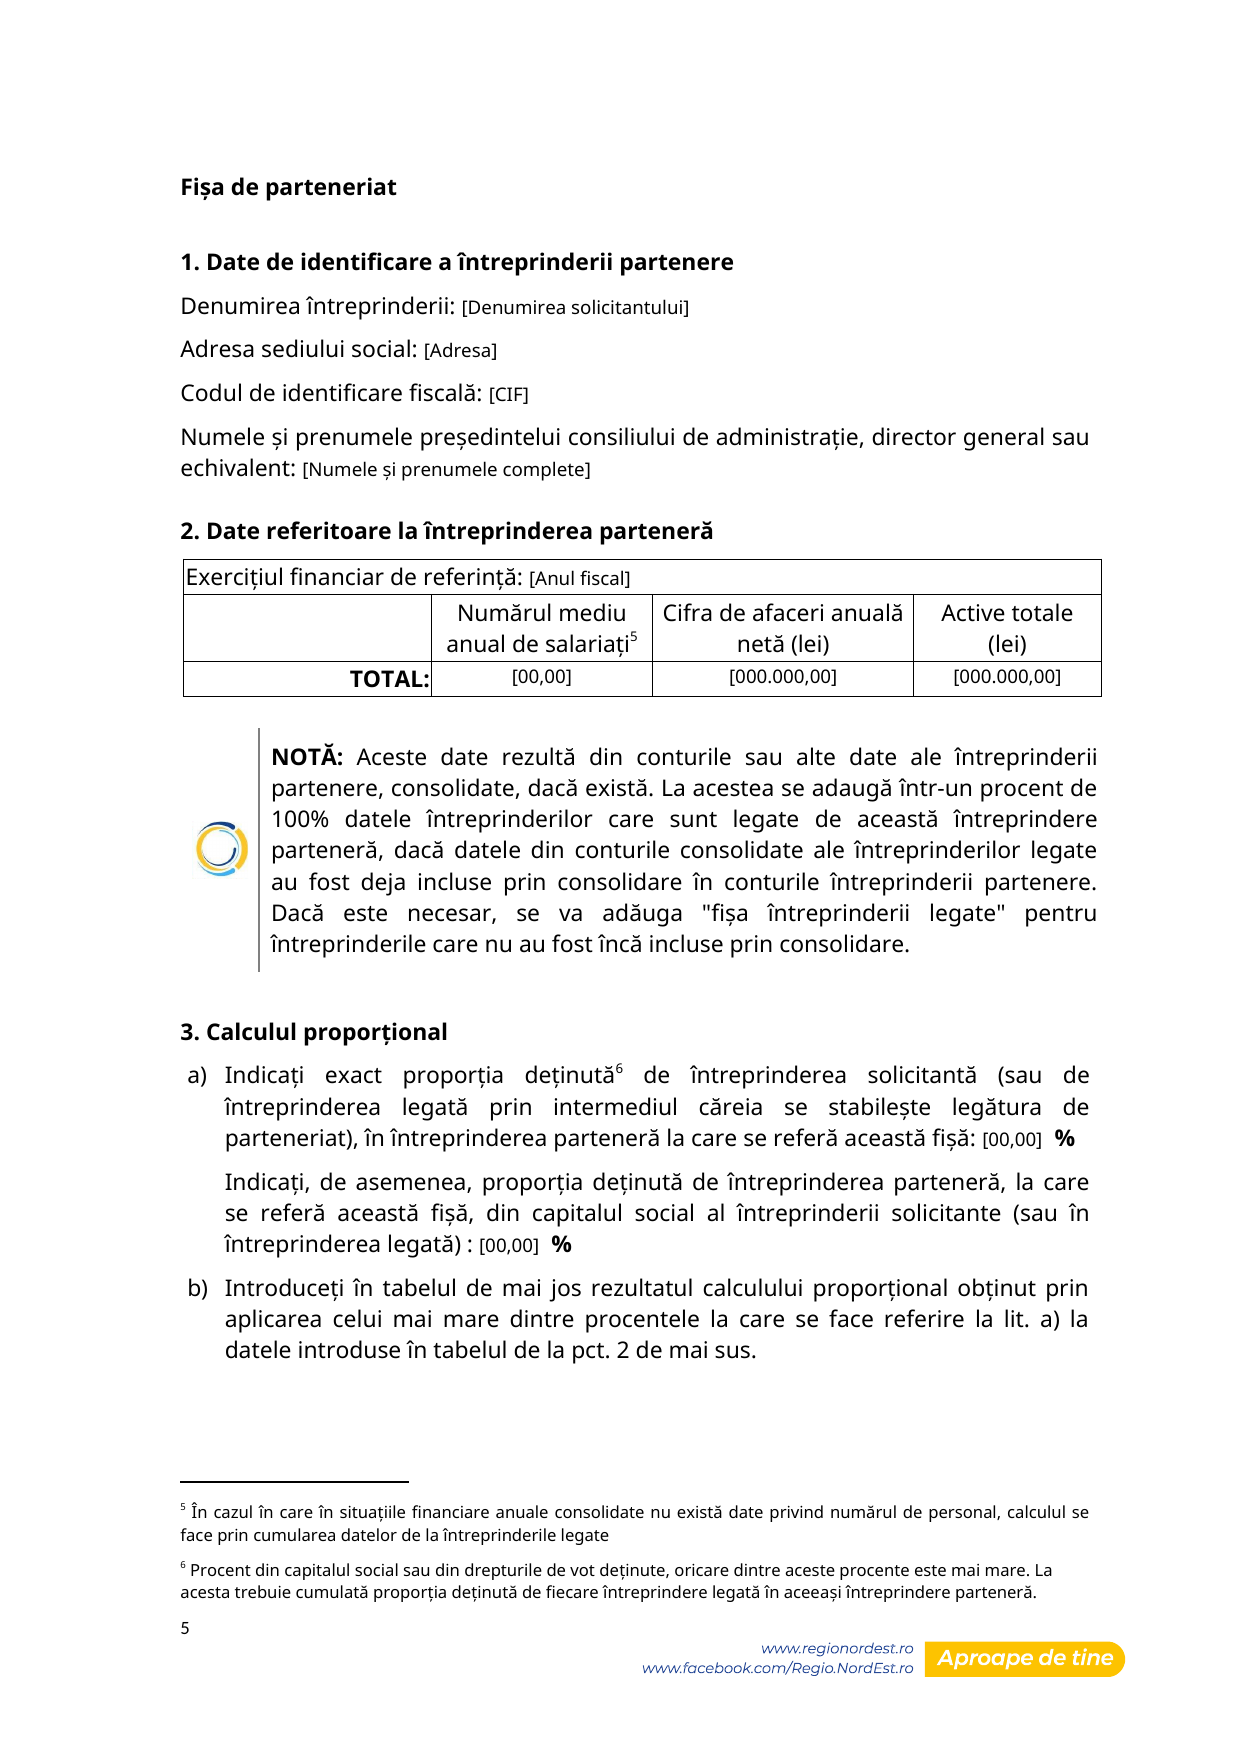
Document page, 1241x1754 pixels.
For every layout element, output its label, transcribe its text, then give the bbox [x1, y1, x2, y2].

picture [192, 821, 249, 879]
table_cell Cifra de afaceri anuală netă (lei) [653, 595, 913, 661]
table_header [180, 728, 258, 972]
text 3. Calculul proporțional [180, 1016, 1090, 1047]
subtitle Fișa de parteneriat [180, 171, 1090, 202]
table_cell TOTAL: [184, 662, 431, 696]
text Codul de identificare fiscală: [180, 377, 1090, 408]
list Introduceți în tabelul de mai jos rezultatul calculului proporțional obținut prin aplicarea celui mai mare dintre procentele la care se face referire la lit. a) la datele introduse în tabelul de la pct. 2 de mai sus. [187, 1272, 1090, 1366]
table_cell Active totale (lei) [914, 595, 1101, 661]
text Adresa sediului social: [180, 333, 1090, 365]
table_header Exercițiul financiar de referință: [184, 560, 1101, 594]
text Indicați, de asemenea, proporția deținută de întreprinderea parteneră, la care se referă această fișă, din capitalul social al întreprinderii solicitante (sau în întreprinderea legată) : % [224, 1166, 1090, 1259]
text Numele și prenumele președintelui consiliului de administrație, director general sau echivalent: [180, 421, 1090, 483]
text 1. Date de identificare a întreprinderii partenere [180, 246, 1090, 277]
table_header NOTĂ: Aceste date rezultă din conturile sau alte date ale întreprinderii partenere, consolidate, dacă există. La acestea se adaugă într-un procent de 100% datele întreprinderilor care sunt legate de această întreprindere parteneră, dacă datele din conturile consolidate ale întreprinderilor legate au fost deja incluse prin consolidare în conturile întreprinderii partenere. Dacă este necesar, se va adăuga "fișa întreprinderii legate" pentru întreprinderile care nu au fost încă incluse prin consolidare. [260, 728, 1110, 972]
list Indicați exact proporția deținută de întreprinderea solicitantă (sau de întreprinderea legată prin intermediul căreia se stabilește legătura de parteneriat), în întreprinderea parteneră la care se referă această fișă: % [187, 1059, 1090, 1153]
table_cell Numărul mediu anual de salariați [432, 595, 652, 661]
table_cell [914, 662, 1101, 696]
table_cell [432, 662, 652, 696]
text 2. Date referitoare la întreprinderea parteneră [180, 515, 1090, 546]
table_cell [184, 595, 431, 661]
text Denumirea întreprinderii: [180, 290, 1090, 321]
table_cell [653, 662, 913, 696]
